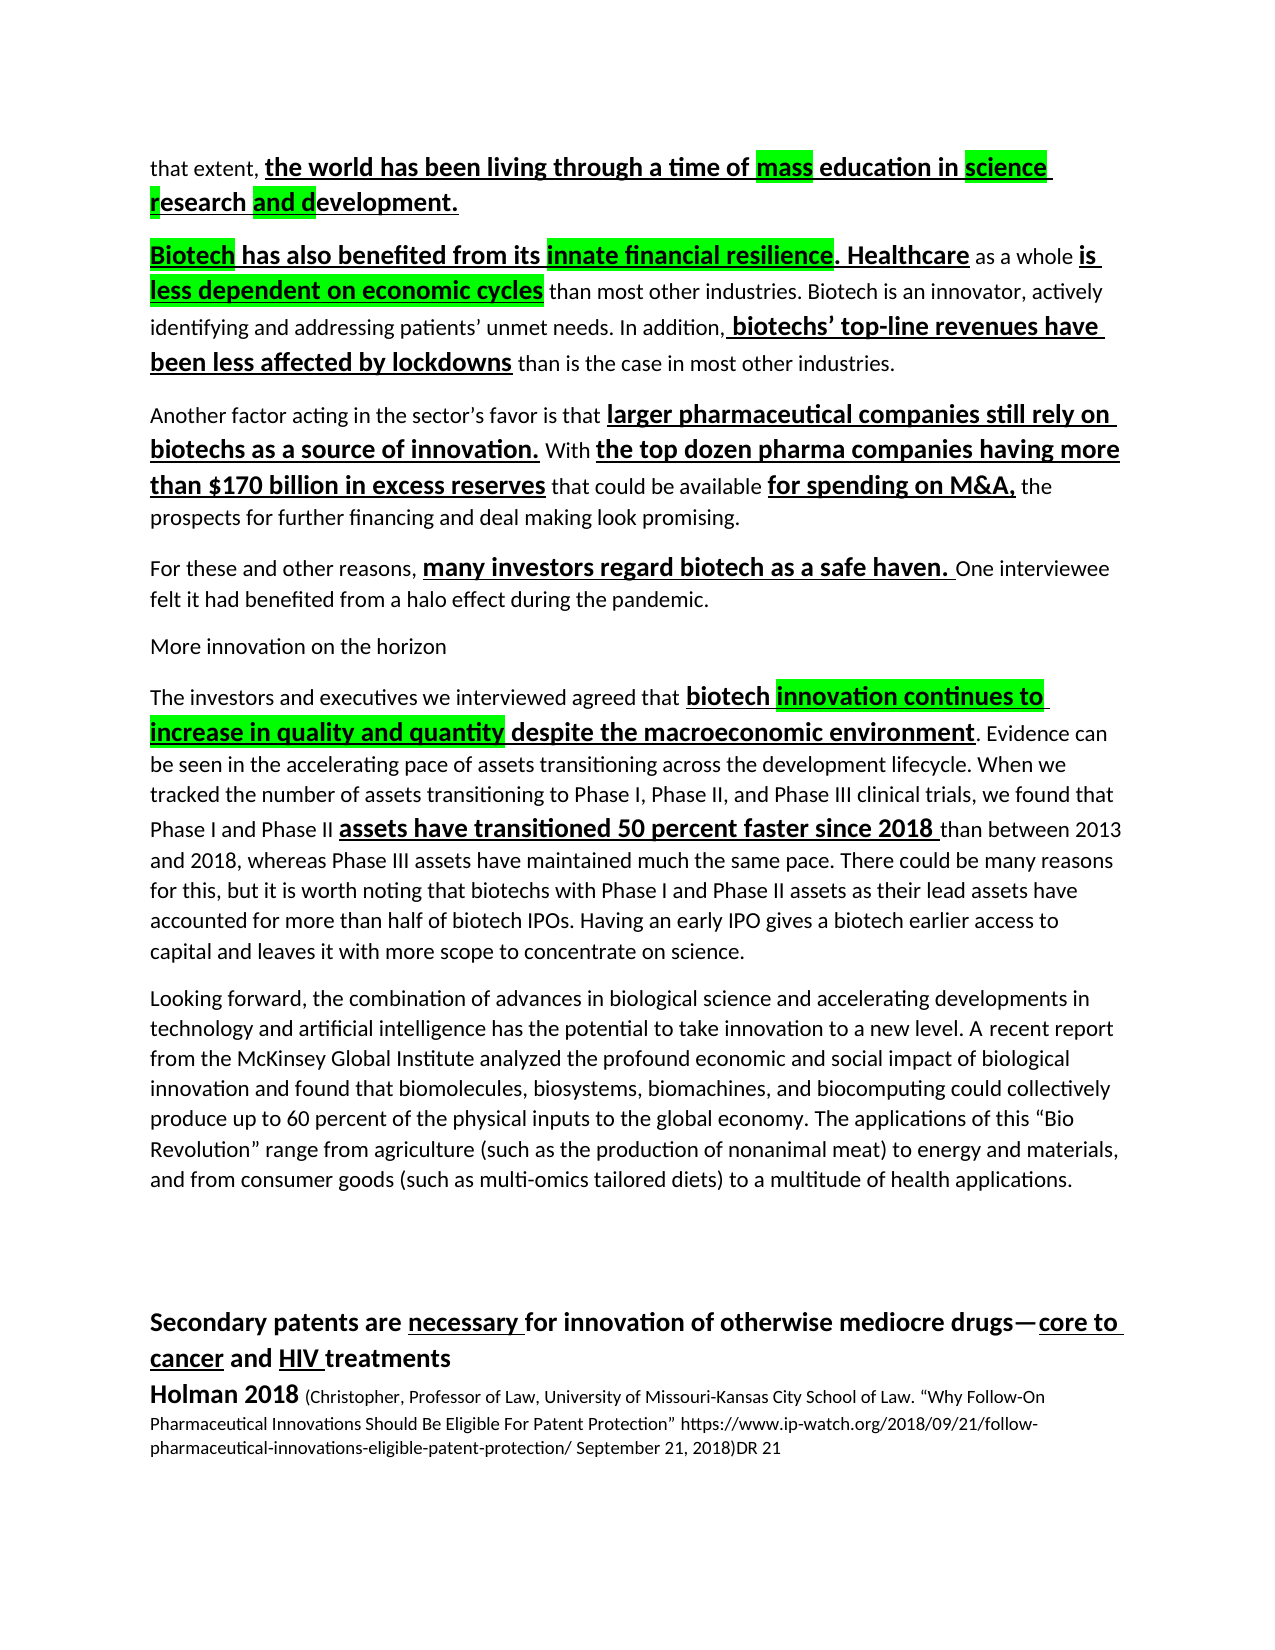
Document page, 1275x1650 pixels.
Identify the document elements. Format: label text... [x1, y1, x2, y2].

text Looking forward, the combination of advances in biological science and accelerating developments in technology and artificial intelligence has the potential to take innovation to a new level. A recent report from the McKinsey Global Institute analyzed the profound economic and social impact of biological innovation and found that biomolecules, biosystems, biomachines, and biocomputing could collectively produce up to 60 percent of the physical inputs to the global economy. The applications of this “Bio Revolution” range from agriculture (such as the production of nonanimal meat) to energy and materials, and from consumer goods (such as multi-omics tailored diets) to a multitude of health applications. [150, 984, 1125, 1193]
subtitle Secondary patents are necessary for innovation of otherwise mediocre drugs—core to cancer and HIV treatments [150, 1306, 1125, 1374]
text Another factor acting in the sector’s favor is that larger pharmaceutical companies still rely on biotechs as a source of innovation. With the top dozen pharma companies having more than $170 billion in excess reserves that could be available for spending on M&A, the prospects for further financing and deal making look promising. [150, 397, 1125, 532]
text Holman 2018 (Christopher, Professor of Law, University of Missouri-Kansas City School of Law. “Why Follow-On Pharmaceutical Innovations Should Be Eligible For Patent Protection” https://www.ip-watch.org/2018/09/21/follow-pharmaceutical-innovations-eligible-patent-protection/ September 21, 2018)DR 21 [150, 1377, 1125, 1459]
text More innovation on the horizon [150, 632, 1125, 661]
text For these and other reasons, many investors regard biotech as a safe haven. One interviewee felt it had benefited from a halo effect during the pandemic. [150, 550, 1125, 614]
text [150, 150, 1125, 219]
text The investors and executives we interviewed agreed that biotech innovation continues to increase in quality and quantity despite the macroeconomic environment. Evidence can be seen in the accelerating pace of assets transitioning across the development lifecycle. When we tracked the number of assets transitioning to Phase I, Phase II, and Phase III clinical trials, we found that Phase I and Phase II assets have transitioned 50 percent faster since 2018 than between 2013 and 2018, whereas Phase III assets have maintained much the same pace. There could be many reasons for this, but it is worth noting that biotechs with Phase I and Phase II assets as their lead assets have accounted for more than half of biotech IPOs. Having an early IPO gives a biotech earlier access to capital and leaves it with more scope to concentrate on science. [150, 679, 1125, 965]
text Biotech has also benefited from its innate financial resilience. Healthcare as a whole is less dependent on economic cycles than most other industries. Biotech is an innovator, actively identifying and addressing patients’ unmet needs. In addition, biotechs’ top-line revenues have been less affected by lockdowns than is the case in most other industries. [150, 238, 1125, 378]
